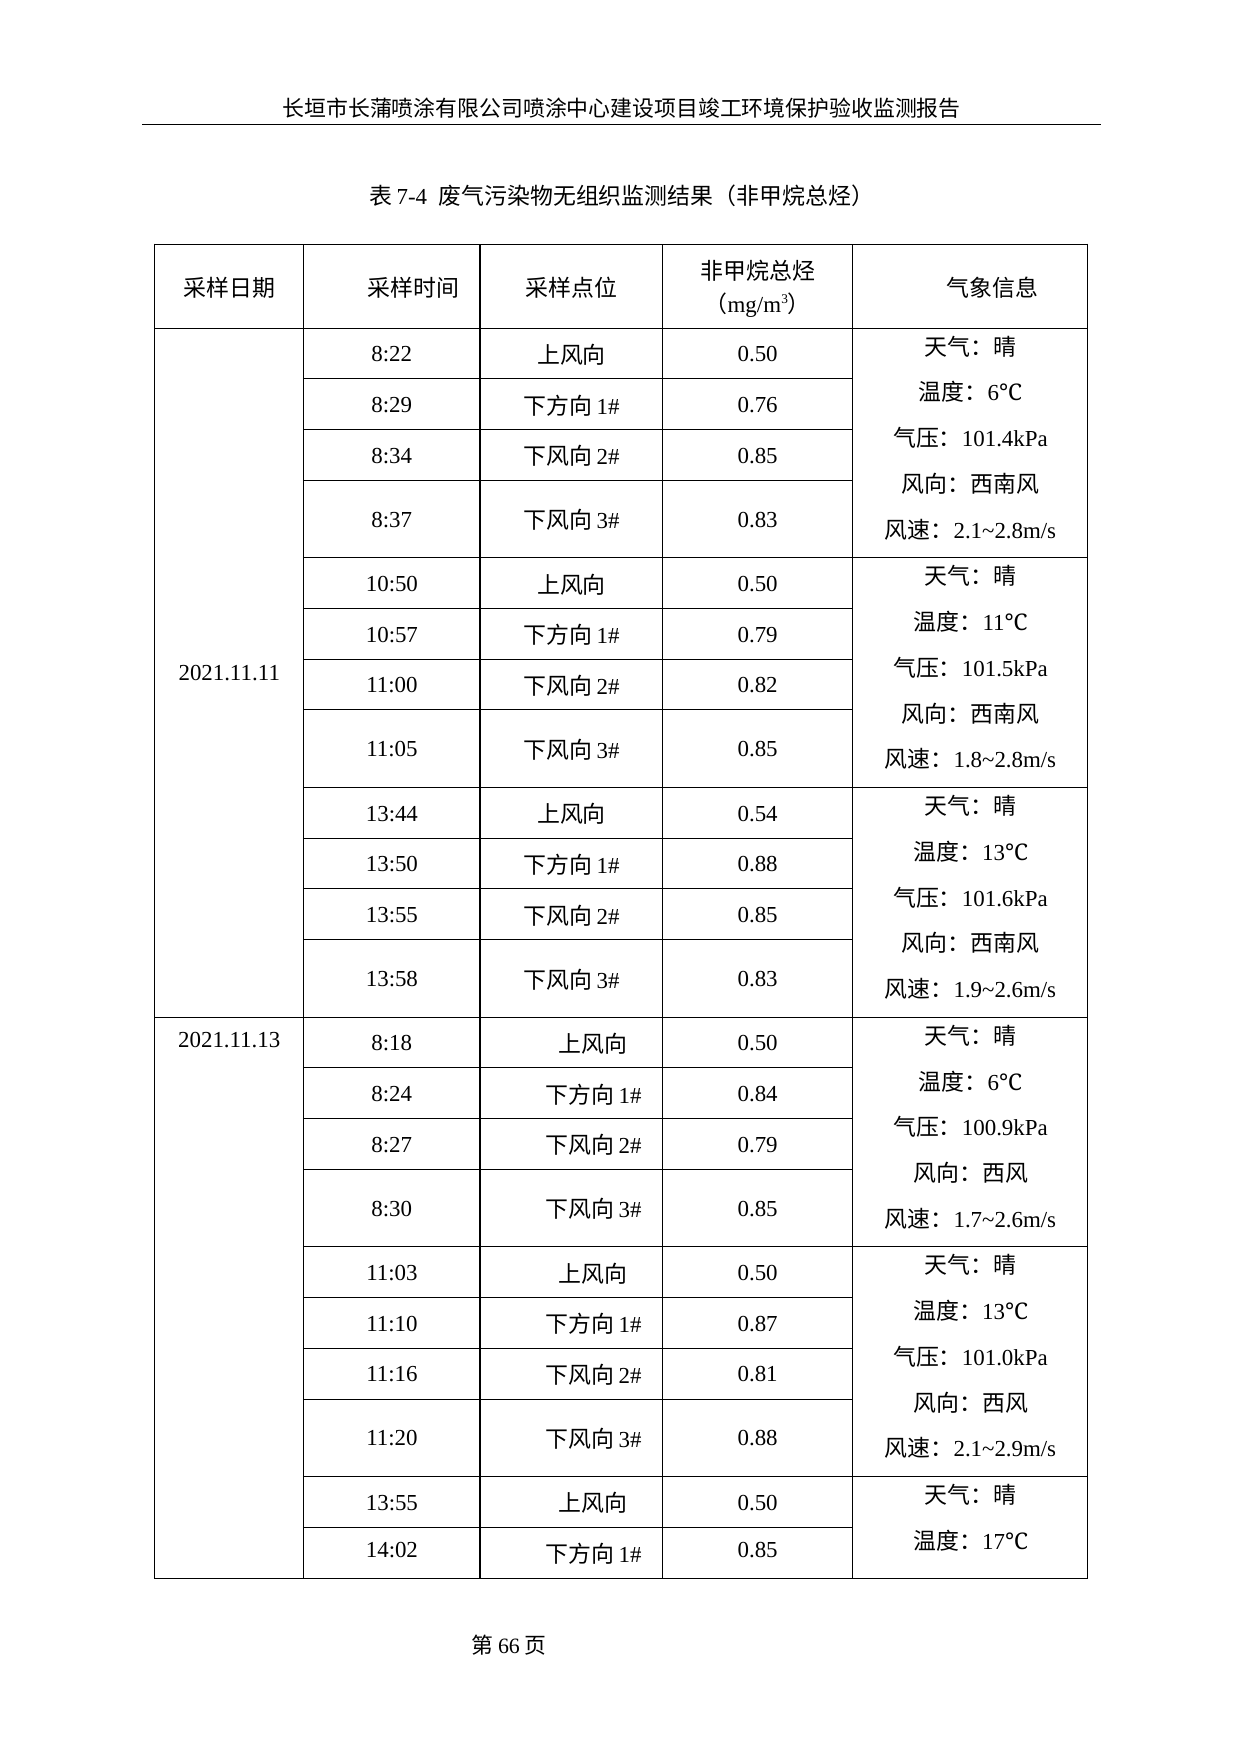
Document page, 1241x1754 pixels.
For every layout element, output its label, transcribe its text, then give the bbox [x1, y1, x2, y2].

table_cell 下风向3# [481, 1400, 662, 1476]
table_cell 0.88 [663, 1400, 852, 1476]
table_cell 0.84 [663, 1068, 852, 1118]
table_cell 11:10 [304, 1298, 479, 1348]
table_cell 8:30 [304, 1170, 479, 1246]
table_cell 下风向3# [481, 710, 662, 787]
table_cell 8:18 [304, 1018, 479, 1067]
table_cell 13:55 [304, 889, 479, 939]
table_cell 0.81 [663, 1349, 852, 1398]
table_header 采样时间 [304, 245, 479, 327]
table_cell 下风向3# [481, 481, 662, 557]
table_cell 0.85 [663, 1170, 852, 1246]
table_cell 0.50 [663, 1477, 852, 1527]
table_cell 11:00 [304, 660, 479, 709]
table_cell 2021.11.13 [155, 1018, 303, 1577]
table_cell 下方向1# [481, 1528, 662, 1577]
list 表7-4 废气污染物无组织监测结果（非甲烷总烃） [150, 162, 1093, 227]
table_cell 下方向1# [481, 379, 662, 429]
table_cell 0.85 [663, 889, 852, 939]
table_cell 下方向1# [481, 1068, 662, 1118]
table_cell 11:03 [304, 1247, 479, 1297]
table_cell 0.85 [663, 430, 852, 480]
table_cell 下风向3# [481, 1170, 662, 1246]
table_cell 0.76 [663, 379, 852, 429]
table_cell 10:57 [304, 609, 479, 659]
table_cell 上风向 [481, 329, 662, 378]
table_cell 天气：晴 温度：13℃ 气压：101.0kPa 风向：西风 风速：2.1~2.9m/s [853, 1247, 1087, 1476]
table_cell 天气：晴 温度：11℃ 气压：101.5kPa 风向：西南风 风速：1.8~2.8m/s [853, 558, 1087, 787]
table_cell 下方向1# [481, 839, 662, 888]
table_cell 下风向2# [481, 1349, 662, 1398]
table_cell 8:29 [304, 379, 479, 429]
table_cell 13:55 [304, 1477, 479, 1527]
table_cell 13:44 [304, 788, 479, 838]
table_cell 天气：晴 温度：13℃ 气压：101.6kPa 风向：西南风 风速：1.9~2.6m/s [853, 788, 1087, 1017]
table_cell 0.50 [663, 558, 852, 608]
table_cell 13:50 [304, 839, 479, 888]
table_cell 上风向 [481, 788, 662, 838]
table_cell 天气：晴 温度：6℃ 气压：101.4kPa 风向：西南风 风速：2.1~2.8m/s [853, 329, 1087, 557]
table_header 气象信息 [853, 245, 1087, 327]
table_cell 0.50 [663, 1247, 852, 1297]
table_header 采样点位 [481, 245, 662, 327]
table_cell 0.50 [663, 1018, 852, 1067]
table_cell 下风向3# [481, 940, 662, 1017]
table_cell 8:22 [304, 329, 479, 378]
table_cell 8:24 [304, 1068, 479, 1118]
table_header 非甲烷总烃（mg/m3） [663, 245, 852, 327]
table_cell 11:20 [304, 1400, 479, 1476]
table_cell 0.87 [663, 1298, 852, 1348]
table_cell 8:27 [304, 1119, 479, 1169]
table_cell 0.79 [663, 1119, 852, 1169]
table_cell 0.83 [663, 481, 852, 557]
table_cell 0.83 [663, 940, 852, 1017]
table_cell 10:50 [304, 558, 479, 608]
table_cell 上风向 [481, 558, 662, 608]
table_cell 11:05 [304, 710, 479, 787]
table_cell 13:58 [304, 940, 479, 1017]
table_cell 0.88 [663, 839, 852, 888]
table_cell 下风向2# [481, 430, 662, 480]
table_cell 0.82 [663, 660, 852, 709]
table_cell 0.85 [663, 710, 852, 787]
table_cell 下风向2# [481, 1119, 662, 1169]
table_cell 下方向1# [481, 1298, 662, 1348]
table_cell 下方向1# [481, 609, 662, 659]
table_cell 天气：晴 温度：6℃ 气压：100.9kPa 风向：西风 风速：1.7~2.6m/s [853, 1018, 1087, 1246]
table_cell 8:34 [304, 430, 479, 480]
table_cell 14:02 [304, 1528, 479, 1577]
table_cell 0.50 [663, 329, 852, 378]
table_cell 0.54 [663, 788, 852, 838]
table_cell 0.79 [663, 609, 852, 659]
table_cell 上风向 [481, 1477, 662, 1527]
table_cell 2021.11.11 [155, 329, 303, 1017]
table_cell 0.85 [663, 1528, 852, 1577]
table_cell 11:16 [304, 1349, 479, 1398]
table_cell 上风向 [481, 1247, 662, 1297]
table_header 采样日期 [155, 245, 303, 327]
table_cell 下风向2# [481, 889, 662, 939]
table_cell 上风向 [481, 1018, 662, 1067]
table_cell 天气：晴 温度：17℃ 气压：101.2kPa 风向：西风 风速：2.0~2.8m/s [853, 1477, 1087, 1577]
table_cell 8:37 [304, 481, 479, 557]
table_cell 下风向2# [481, 660, 662, 709]
